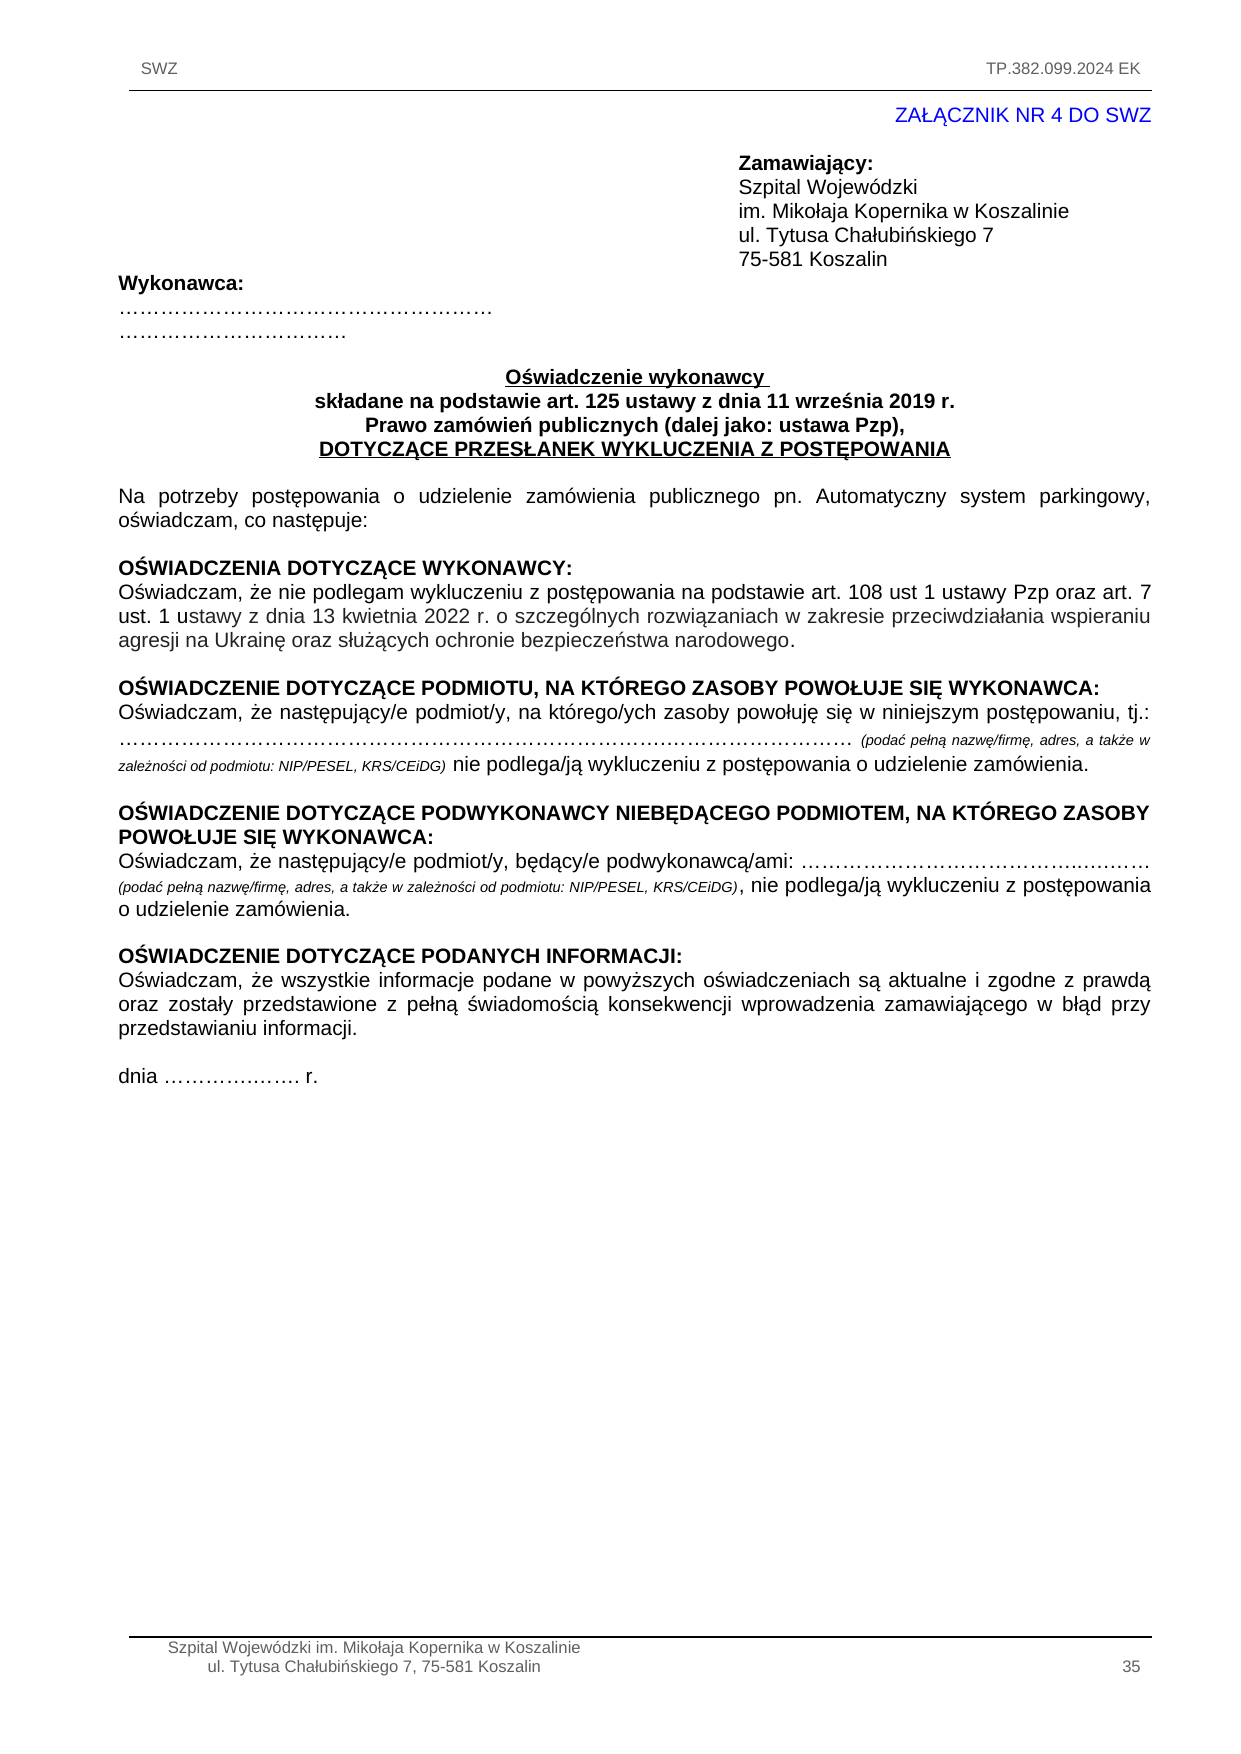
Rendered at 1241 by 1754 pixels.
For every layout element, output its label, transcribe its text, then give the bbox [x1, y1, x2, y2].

text Wykonawca: [118, 271, 1152, 295]
text …………………………… [118, 319, 1152, 343]
text OŚWIADCZENIE DOTYCZĄCE PODWYKONAWCY NIEBĘDĄCEGO PODMIOTEM, NA KTÓREGO ZASOBY POWOŁUJE SIĘ WYKONAWCA: [118, 801, 1152, 848]
text składane na podstawie art. 125 ustawy z dnia 11 września 2019 r. [118, 388, 1152, 412]
text Oświadczam, że nie podlegam wykluczeniu z postępowania na podstawie art. 108 ust 1 ustawy Pzp oraz art. 7 ust. 1 ustawy z dnia 13 kwietnia 2022 r. o szczególnych rozwiązaniach w zakresie przeciwdziałania wspieraniu agresji na Ukrainę oraz służących ochronie bezpieczeństwa narodowego. [118, 580, 1152, 652]
text Zamawiający: [664, 151, 1152, 175]
text Prawo zamówień publicznych (dalej jako: ustawa Pzp), [118, 412, 1152, 436]
text OŚWIADCZENIE DOTYCZĄCE PODMIOTU, NA KTÓREGO ZASOBY POWOŁUJE SIĘ WYKONAWCA: [118, 676, 1152, 700]
text ul. Tytusa Chałubińskiego 7 [738, 223, 1152, 247]
text Szpital Wojewódzki [738, 175, 1152, 199]
text OŚWIADCZENIA DOTYCZĄCE WYKONAWCY: [118, 556, 1152, 580]
text im. Mikołaja Kopernika w Koszalinie [738, 199, 1152, 223]
text OŚWIADCZENIE DOTYCZĄCE PODANYCH INFORMACJI: [118, 944, 1152, 968]
text ……………………………………………… [118, 295, 531, 319]
text ZAŁĄCZNIK NR 4 DO SWZ [118, 103, 1152, 127]
text Oświadczenie wykonawcy [118, 364, 1152, 388]
text Oświadczam, że wszystkie informacje podane w powyższych oświadczeniach są aktualne i zgodne z prawdą oraz zostały przedstawione z pełną świadomością konsekwencji wprowadzenia zamawiającego w błąd przy przedstawianiu informacji. [118, 968, 1152, 1040]
text 75-581 Koszalin [738, 247, 1152, 271]
text Na potrzeby postępowania o udzielenie zamówienia publicznego pn. Automatyczny system parkingowy, oświadczam, co następuje: [118, 484, 1152, 532]
text Oświadczam, że następujący/e podmiot/y, na którego/ych zasoby powołuję się w niniejszym postępowaniu, tj.: …………………………………………………………………….……………………… (podać pełną nazwę/firmę, adres, a także w zależności od podmiotu: NIP/PESEL, KRS/CEiDG) nie podlega/ją wykluczeniu z postępowania o udzielenie zamówienia. [118, 700, 1152, 777]
text dnia ………….……. r. [118, 1064, 1152, 1088]
text DOTYCZĄCE PRZESŁANEK WYKLUCZENIA Z POSTĘPOWANIA [118, 436, 1152, 460]
text Oświadczam, że następujący/e podmiot/y, będący/e podwykonawcą/ami: …………………………………..….…… (podać pełną nazwę/firmę, adres, a także w zależności od podmiotu: NIP/PESEL, KRS/CEiDG), nie podlega/ją wykluczeniu z postępowania o udzielenie zamówienia. [118, 848, 1152, 920]
